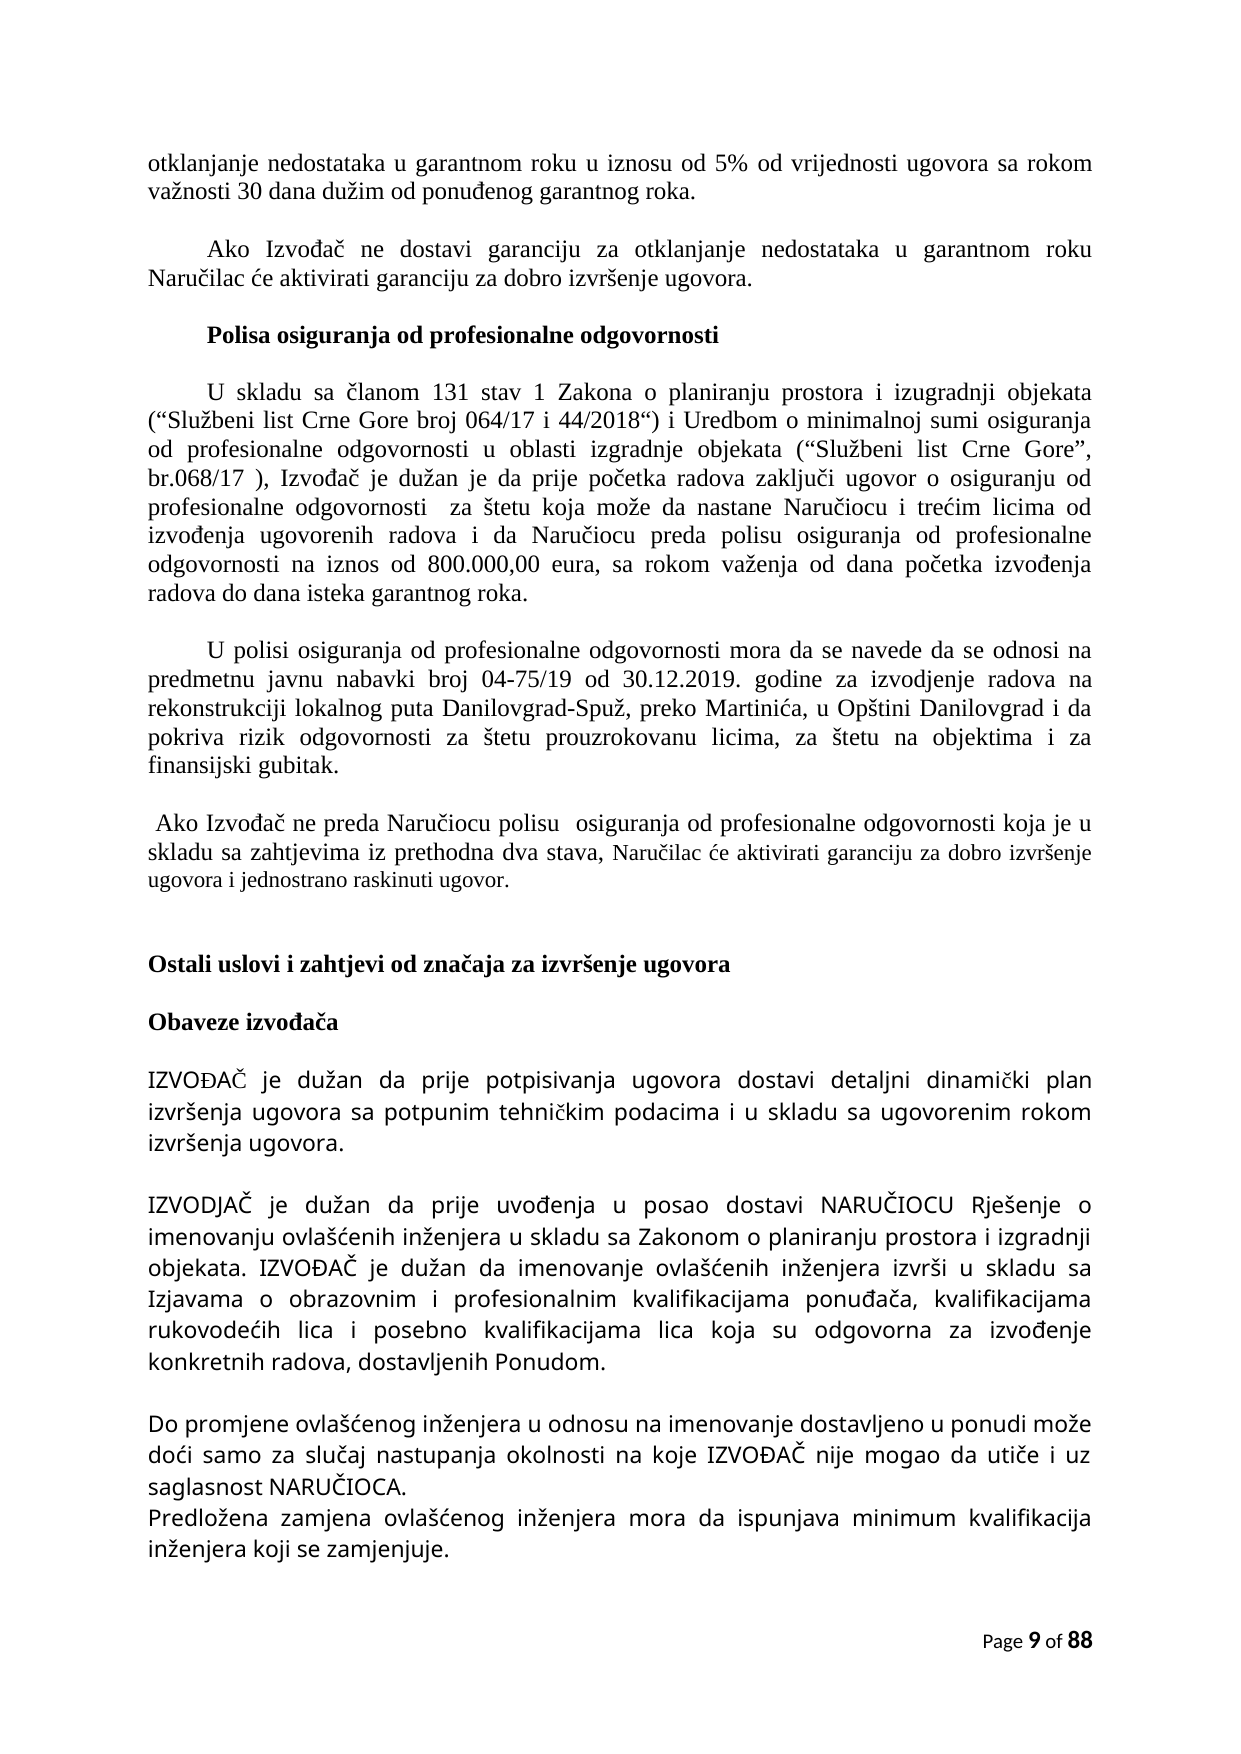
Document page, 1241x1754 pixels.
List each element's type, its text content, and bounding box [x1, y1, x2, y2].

text U skladu sa članom 131 stav 1 Zakona o planiranju prostora i izugradnji objekata (“Službeni list Crne Gore broj 064/17 i 44/2018“) i Uredbom o minimalnoj sumi osiguranja od profesionalne odgovornosti u oblasti izgradnje objekata (“Službeni list Crne Gore”, br.068/17 ), Izvođač je dužan je da prije početka radova zaključi ugovor o osiguranju od profesionalne odgovornosti za štetu koja može da nastane Naručiocu i trećim licima od izvođenja ugovorenih radova i da Naručiocu preda polisu osiguranja od profesionalne odgovornosti na iznos od 800.000,00 eura, sa rokom važenja od dana početka izvođenja radova do dana isteka garantnog roka. [148, 377, 1093, 607]
text Ako Izvođač ne preda Naručiocu polisu osiguranja od profesionalne odgovornosti koja je u skladu sa zahtjevima iz prethodna dva stava, Naručilac će aktivirati garanciju za dobro izvršenje ugovora i jednostrano raskinuti ugovor. [148, 808, 1093, 892]
text Predložena zamjena ovlašćenog inženjera mora da ispunjava minimum kvalifikacija inženjera koji se zamjenjuje. [148, 1502, 1093, 1564]
text Polisa osiguranja od profesionalne odgovornosti [148, 320, 1093, 349]
text Ostali uslovi i zahtjevi od značaja za izvršenje ugovora [148, 949, 1093, 978]
text Ako Izvođač ne dostavi garanciju za otklanjanje nedostataka u garantnom roku Naručilac će aktivirati garanciju za dobro izvršenje ugovora. [148, 234, 1093, 291]
text IZVODJAČ je dužan da prije uvođenja u posao dostavi NARUČIOCU Rješenje o imenovanju ovlašćenih inženjera u skladu sa Zakonom o planiranju prostora i izgradnji objekata. IZVOĐAČ je dužan da imenovanje ovlašćenih inženjera izvrši u skladu sa Izjavama o obrazovnim i profesionalnim kvalifikacijama ponuđača, kvalifikacijama rukovodećih lica i posebno kvalifikacijama lica koja su odgovorna za izvođenje konkretnih radova, dostavljenih Ponudom. [148, 1189, 1093, 1377]
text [148, 148, 1093, 205]
text U polisi osiguranja od profesionalne odgovornosti mora da se navede da se odnosi na predmetnu javnu nabavki broj 04-75/19 od 30.12.2019. godine za izvodjenje radova na rekonstrukciji lokalnog puta Danilovgrad-Spuž, preko Martinića, u Opštini Danilovgrad i da pokriva rizik odgovornosti za štetu prouzrokovanu licima, za štetu na objektima i za finansijski gubitak. [148, 636, 1093, 779]
text IZVOĐAČ je dužan da prije potpisivanja ugovora dostavi detaljni dinamički plan izvršenja ugovora sa potpunim tehničkim podacima i u skladu sa ugovorenim rokom izvršenja ugovora. [148, 1064, 1093, 1158]
text Obaveze izvođača [148, 1007, 1093, 1036]
text Do promjene ovlašćenog inženjera u odnosu na imenovanje dostavljeno u ponudi može doći samo za slučaj nastupanja okolnosti na koje IZVOĐAČ nije mogao da utiče i uz saglasnost NARUČIOCA. [148, 1408, 1093, 1502]
